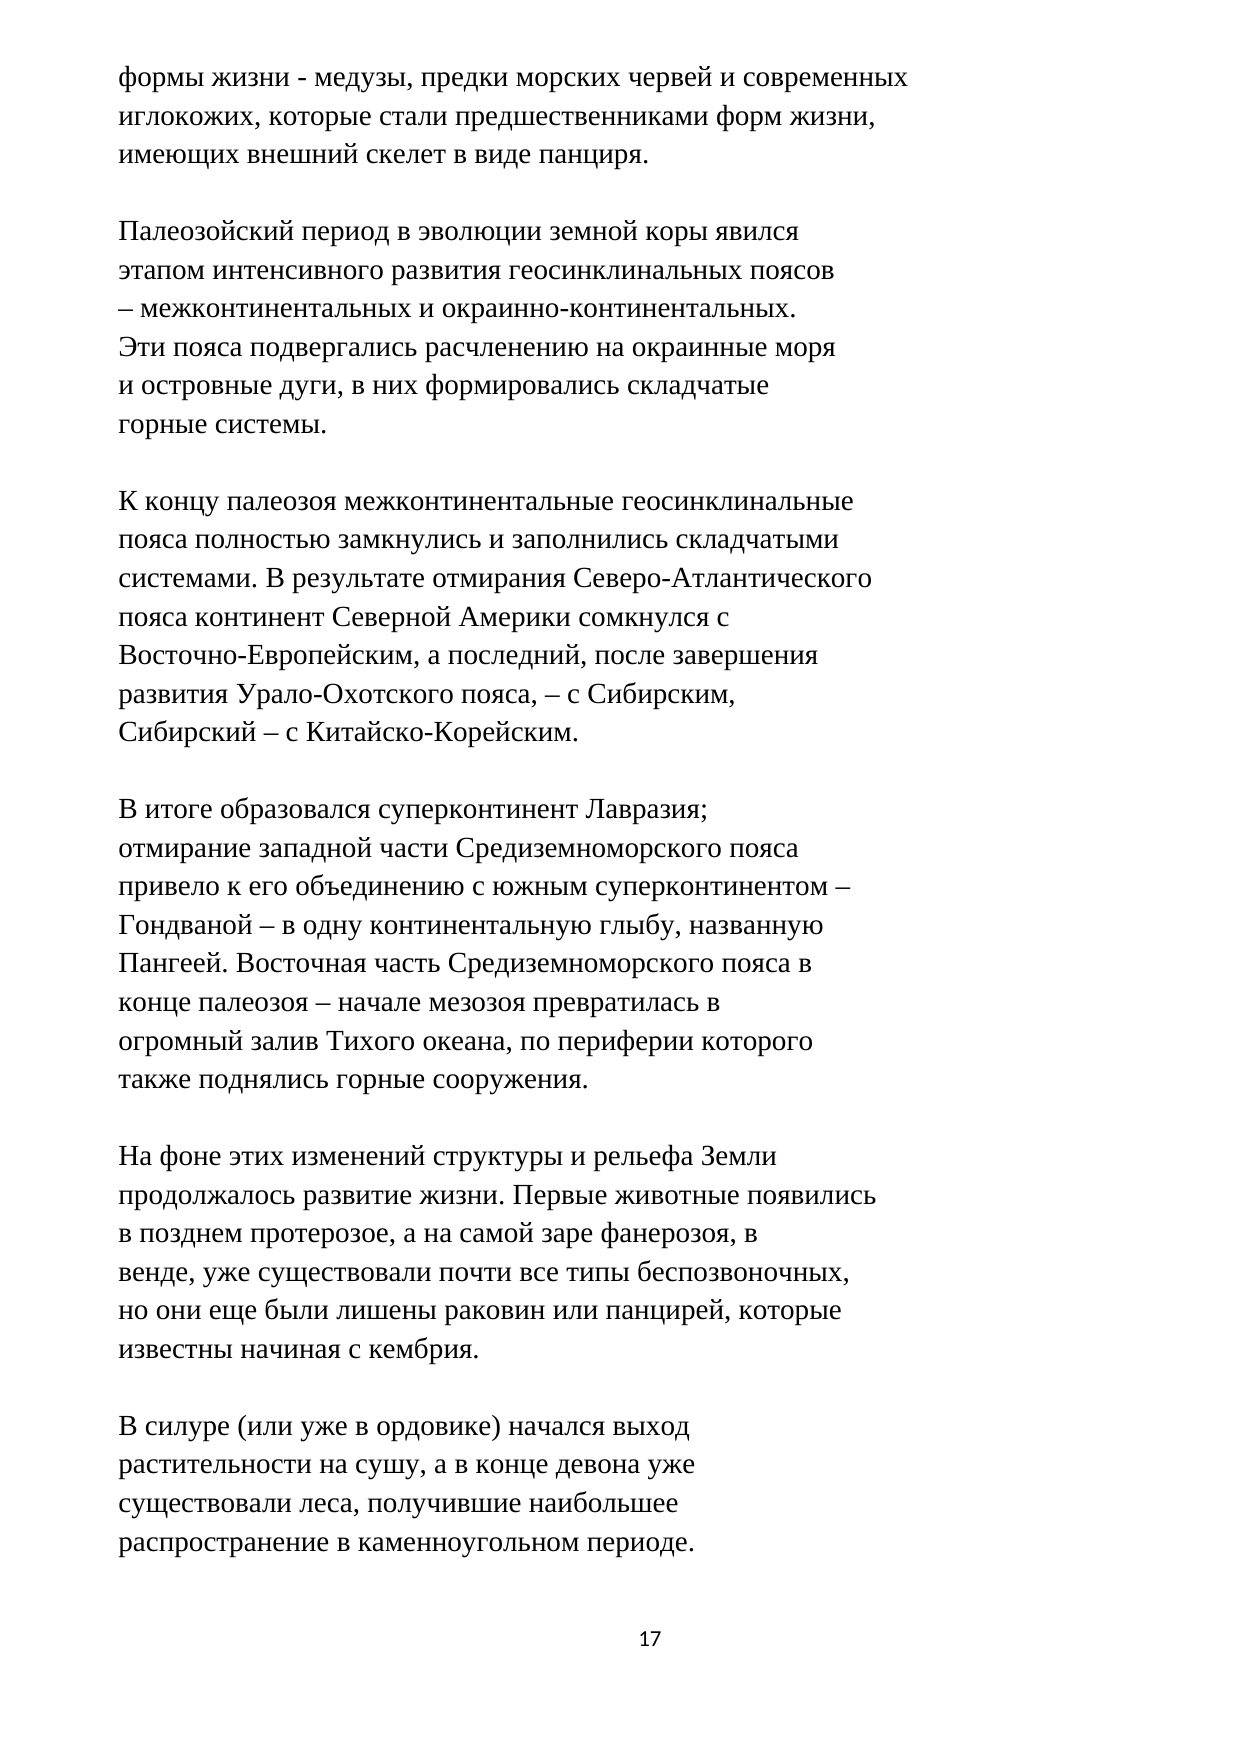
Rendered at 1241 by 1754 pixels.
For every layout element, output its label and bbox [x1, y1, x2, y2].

text [118, 59, 1181, 1596]
